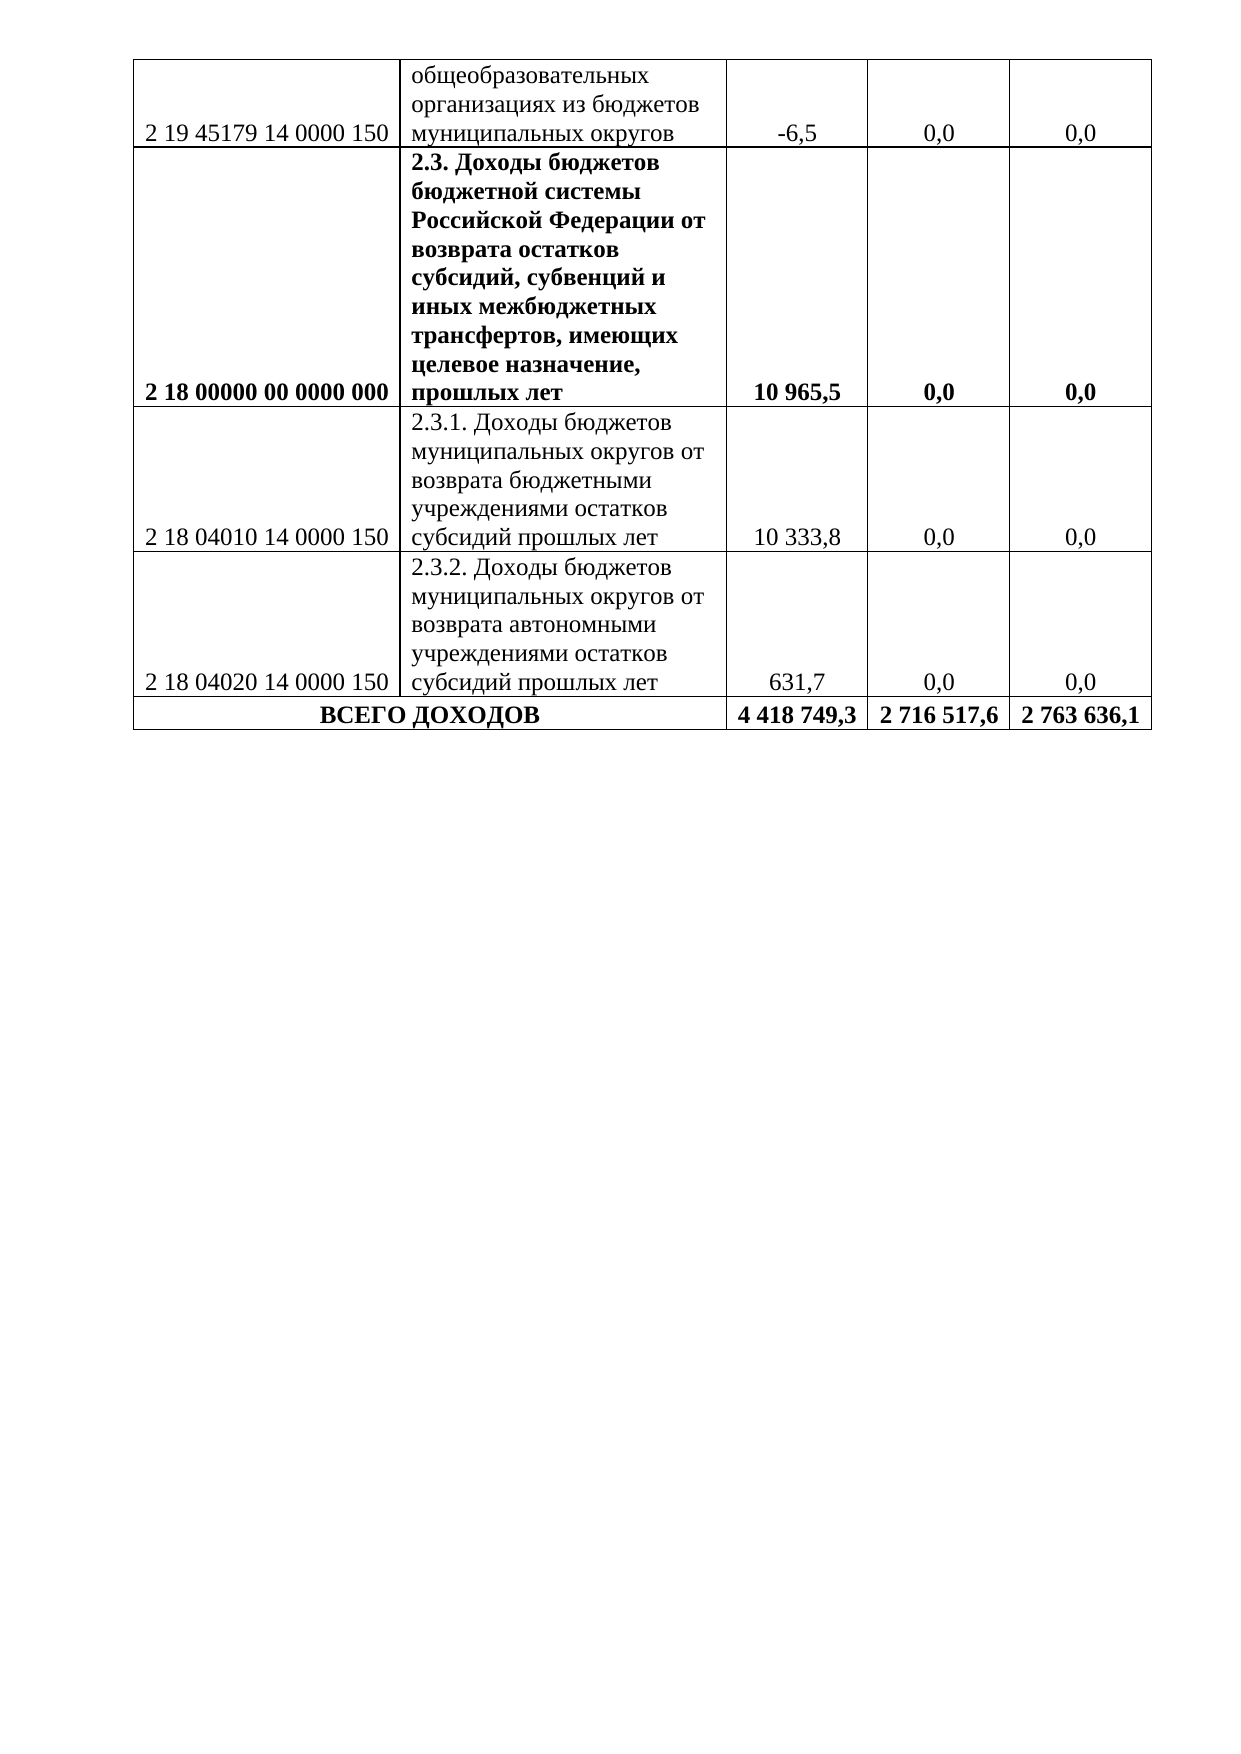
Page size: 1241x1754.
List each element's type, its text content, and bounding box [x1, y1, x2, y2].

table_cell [134, 60, 399, 146]
table_cell 2 18 00000 00 0000 000 [134, 148, 399, 406]
table_cell 631,7 [727, 552, 867, 696]
table_cell 10 333,8 [727, 407, 867, 551]
table_cell 2 18 04020 14 0000 150 [134, 552, 399, 696]
table_cell 4 418 749,3 [727, 697, 867, 728]
table_cell 0,0 [868, 407, 1009, 551]
table_cell ВСЕГО ДОХОДОВ [134, 697, 726, 728]
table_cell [401, 60, 726, 146]
table_cell 0,0 [868, 552, 1009, 696]
table_cell 2 763 636,1 [1010, 697, 1151, 728]
table_cell 2.3. Доходы бюджетов бюджетной системы Российской Федерации от возврата остатков субсидий, субвенций и иных межбюджетных трансфертов, имеющих целевое назначение, прошлых лет [401, 148, 726, 406]
table_cell 2.3.1. Доходы бюджетов муниципальных округов от возврата бюджетными учреждениями остатков субсидий прошлых лет [401, 407, 726, 551]
table_cell 2.3.2. Доходы бюджетов муниципальных округов от возврата автономными учреждениями остатков субсидий прошлых лет [401, 552, 726, 696]
table_cell 0,0 [868, 148, 1009, 406]
table_cell 0,0 [1010, 60, 1151, 146]
table_cell 10 965,5 [727, 148, 867, 406]
table_cell -6,5 [727, 60, 867, 146]
table_cell 0,0 [1010, 148, 1151, 406]
table_cell 0,0 [1010, 552, 1151, 696]
table_cell 0,0 [868, 60, 1009, 146]
table_cell 0,0 [1010, 407, 1151, 551]
table_cell 2 716 517,6 [868, 697, 1009, 728]
table_cell 2 18 04010 14 0000 150 [134, 407, 399, 551]
